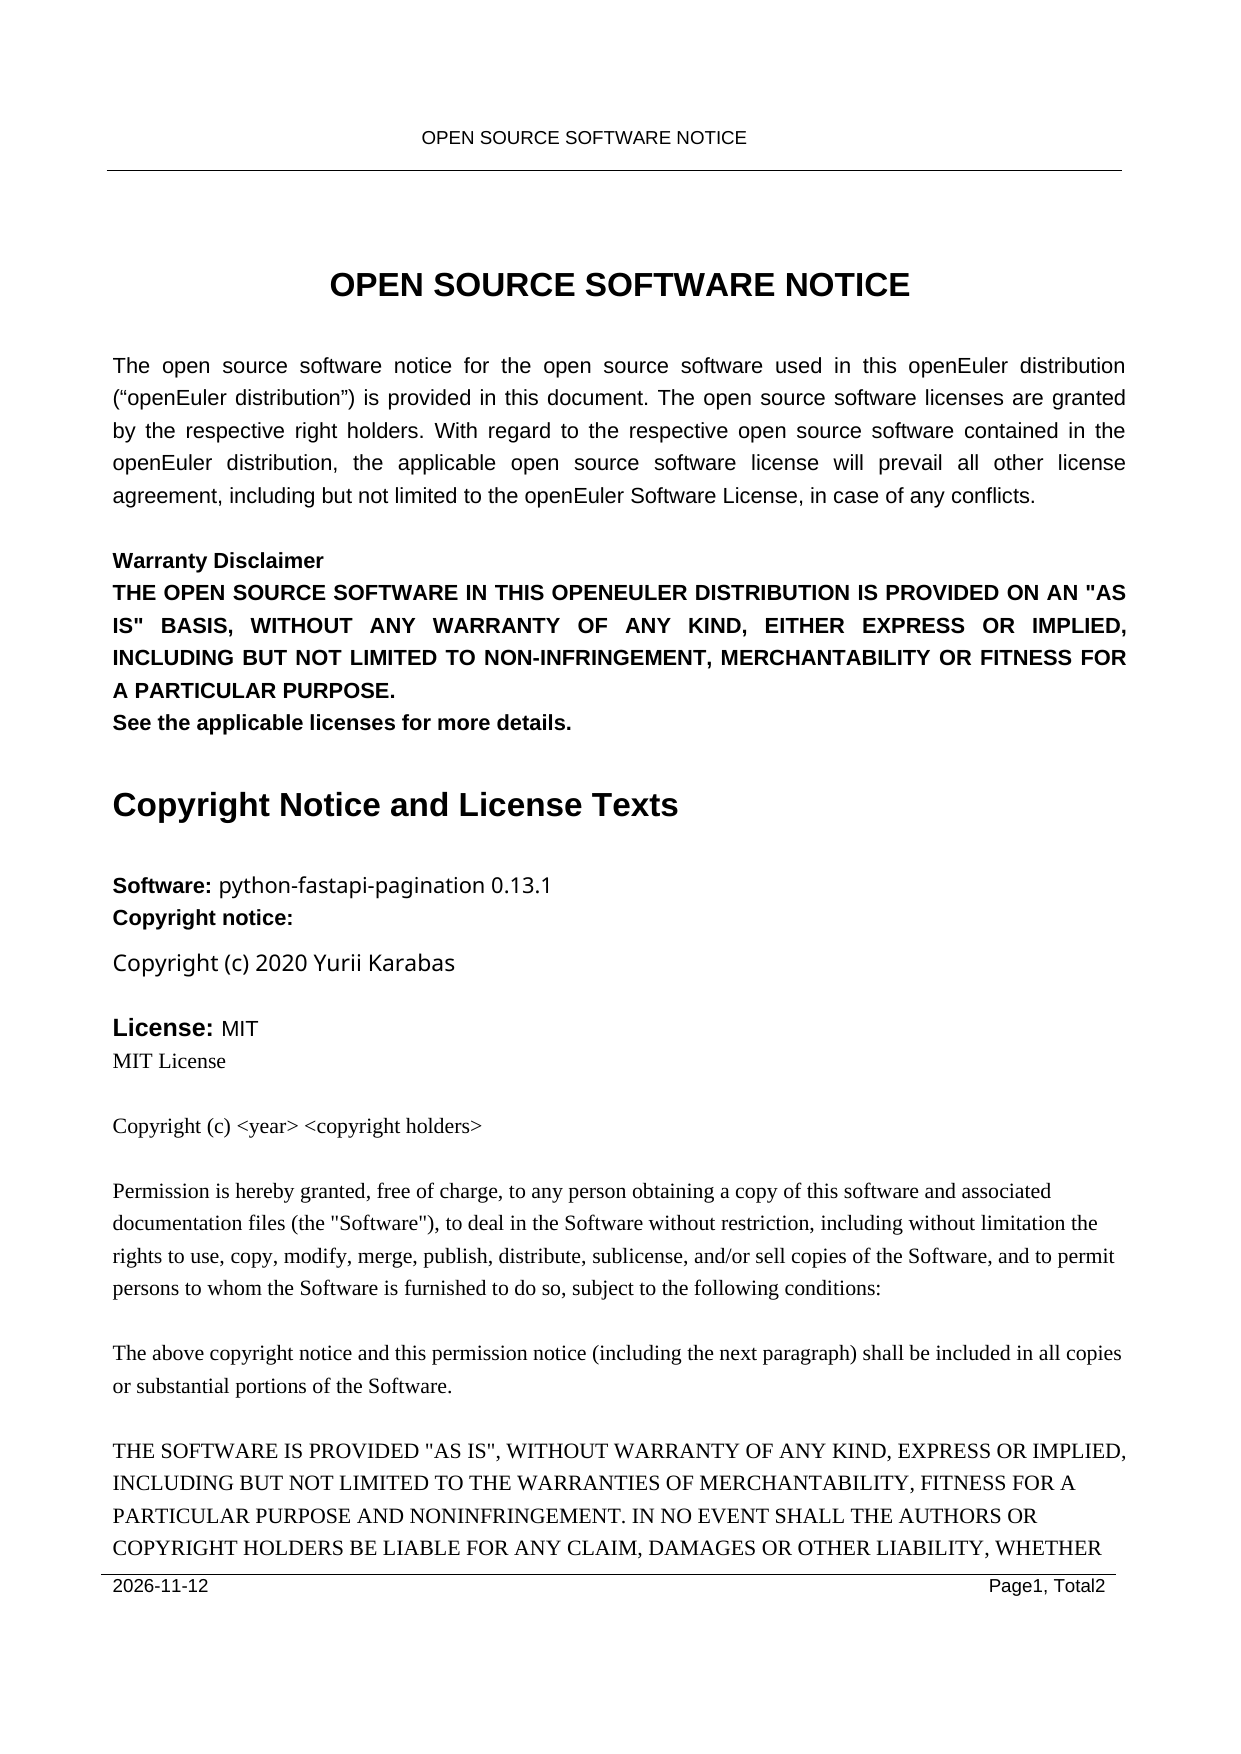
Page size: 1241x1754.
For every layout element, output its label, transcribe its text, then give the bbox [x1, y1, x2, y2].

text The above copyright notice and this permission notice (including the next paragraph) shall be included in all copies or substantial portions of the Software. [112, 1337, 1128, 1402]
text Copyright Notice and License Texts [112, 771, 1128, 836]
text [112, 1434, 1128, 1564]
text Permission is hereby granted, free of charge, to any person obtaining a copy of this software and associated documentation files (the "Software"), to deal in the Software without restriction, including without limitation the rights to use, copy, modify, merge, publish, distribute, sublicense, and/or sell copies of the Software, and to permit persons to whom the Software is furnished to do so, subject to the following conditions: [112, 1174, 1128, 1304]
text OPEN SOURCE SOFTWARE NOTICE [112, 251, 1128, 316]
text THE OPEN SOURCE SOFTWARE IN THIS OPENEULER DISTRIBUTION IS PROVIDED ON AN "AS IS" BASIS, WITHOUT ANY WARRANTY OF ANY KIND, EITHER EXPRESS OR IMPLIED, INCLUDING BUT NOT LIMITED TO NON-INFRINGEMENT, MERCHANTABILITY OR FITNESS FOR A PARTICULAR PURPOSE. See the applicable licenses for more details. [112, 576, 1128, 739]
text Warranty Disclaimer [112, 544, 1128, 576]
text License: MIT [112, 1012, 1128, 1044]
text Copyright notice: [112, 901, 1128, 934]
text The open source software notice for the open source software used in this openEuler distribution (“openEuler distribution”) is provided in this document. The open source software licenses are granted by the respective right holders. With regard to the respective open source software contained in the openEuler distribution, the applicable open source software license will prevail all other license agreement, including but not limited to the openEuler Software License, in case of any conflicts. [112, 349, 1128, 511]
text MIT License [112, 1044, 1128, 1077]
text Copyright (c) 2020 Yurii Karabas [112, 947, 1128, 1012]
title Software: python-fastapi-pagination 0.13.1 [112, 869, 1128, 901]
text Copyright (c) <year> <copyright holders> [112, 1109, 1128, 1142]
